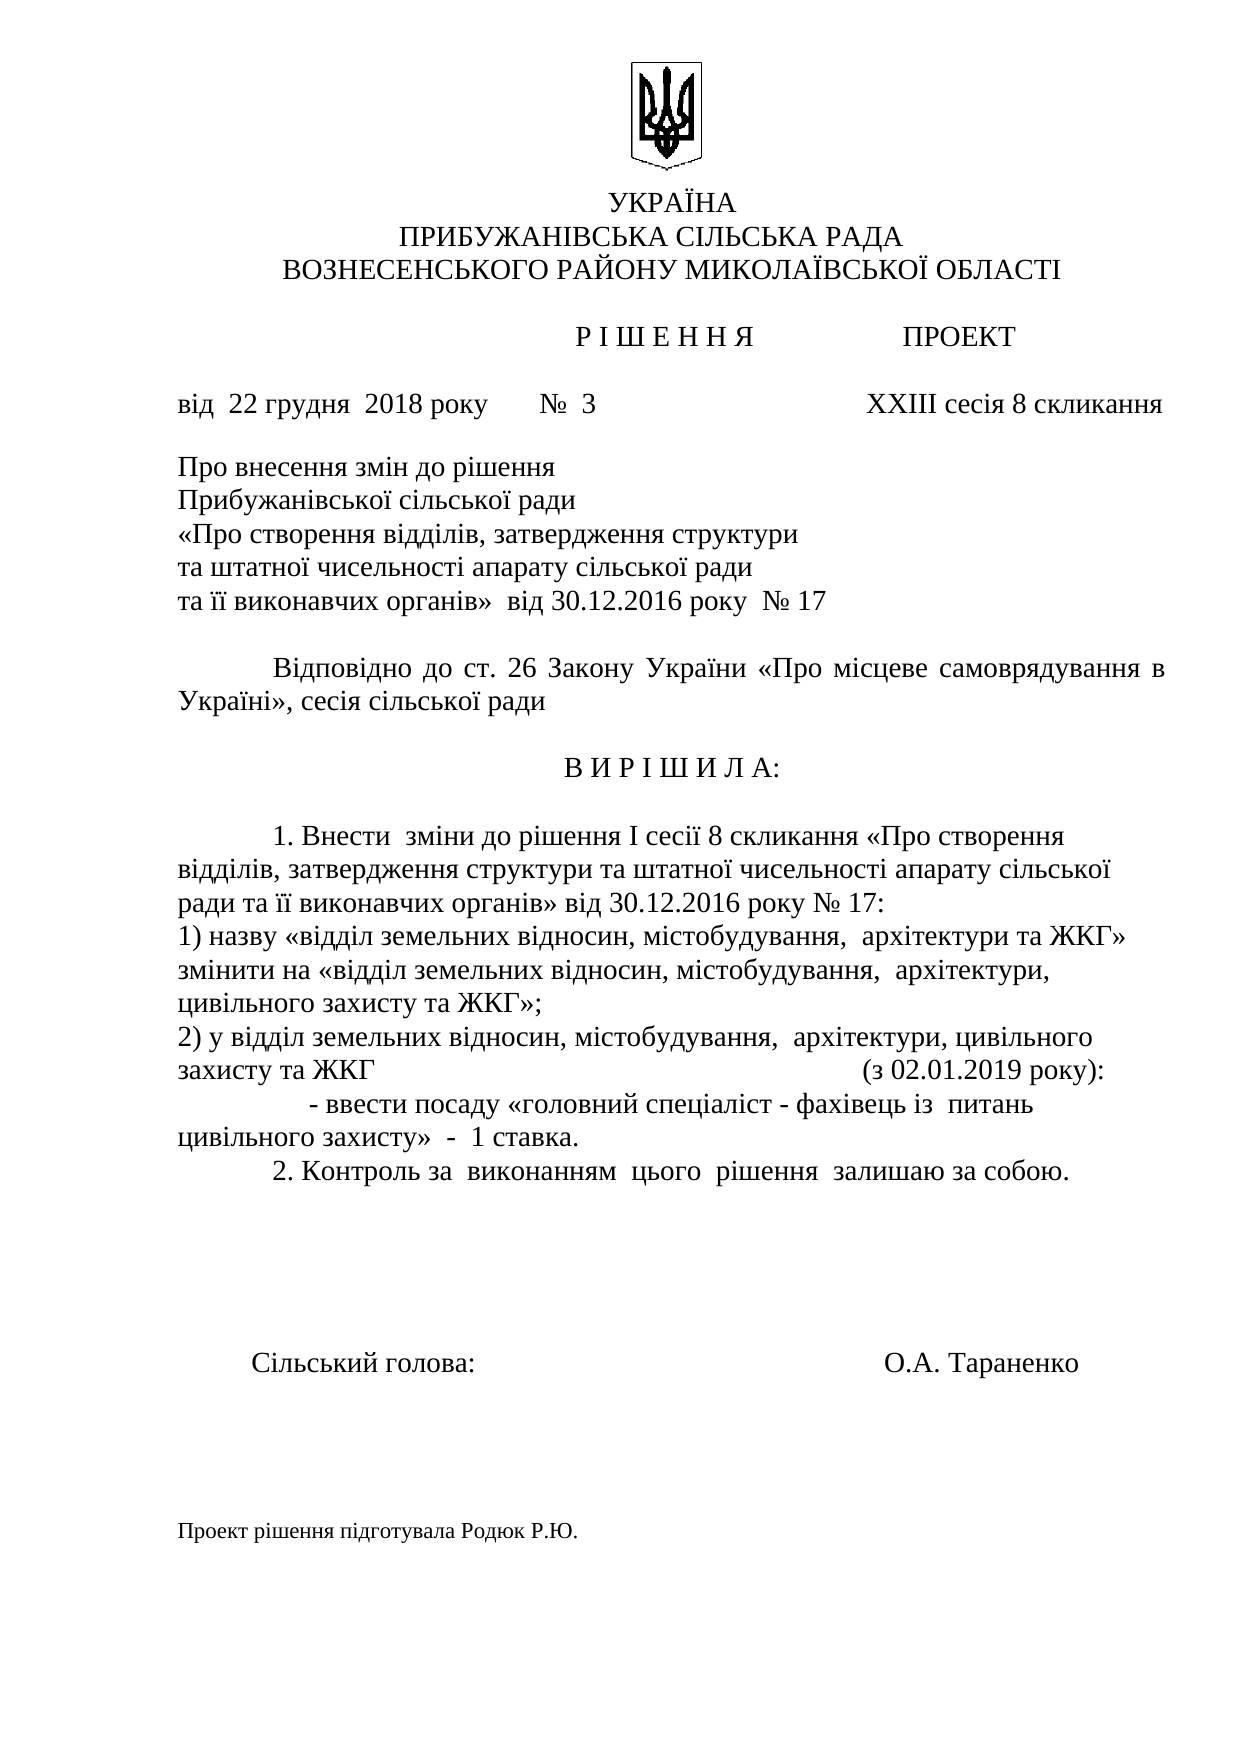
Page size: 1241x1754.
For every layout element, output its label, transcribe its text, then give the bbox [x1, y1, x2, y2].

text від 22 грудня 2018 року № 3 ХХІІІ сесія 8 скликання [177, 386, 1167, 420]
text «Про створення відділів, затвердження структури [177, 516, 1167, 549]
text Проект рішення підготувала Родюк Р.Ю. [177, 1517, 1167, 1544]
text 1) назву «відділ земельних відносин, містобудування, архітектури та ЖКГ» змінити на «відділ земельних відносин, містобудування, архітектури, цивільного захисту та ЖКГ»; [177, 918, 1167, 1019]
text В И Р І Ш И Л А: [177, 751, 1167, 784]
text Про внесення змін до рішення [177, 449, 1167, 482]
text 2) у відділ земельних відносин, містобудування, архітектури, цивільного захисту та ЖКГ (з 02.01.2019 року): [177, 1019, 1167, 1086]
text та штатної чисельності апарату сільської ради [177, 549, 1167, 583]
text Відповідно до ст. 26 Закону України «Про місцеве самоврядування в Україні», сесія сільської ради [177, 650, 1167, 717]
text - ввести посаду «головний спеціаліст - фахівець із питань цивільного захисту» - 1 ставка. [177, 1086, 1167, 1153]
picture [628, 60, 704, 173]
text 2. Контроль за виконанням цього рішення залишаю за собою. [177, 1153, 1167, 1187]
text Прибужанівської сільської ради [177, 482, 1167, 516]
text Сільський голова: О.А. Тараненко [177, 1345, 1167, 1378]
text та її виконавчих органів» від 30.12.2016 року № 17 [177, 583, 1167, 616]
text 1. Внести зміни до рішення І сесії 8 скликання «Про створення відділів, затвердження структури та штатної чисельності апарату сільської ради та її виконавчих органів» від 30.12.2016 року № 17: [177, 818, 1167, 918]
text ВОЗНЕСЕНСЬКОГО РАЙОНУ МИКОЛАЇВСЬКОЇ ОБЛАСТІ [177, 252, 1167, 286]
text УКРАЇНА [177, 185, 1167, 219]
text Р І Ш Е Н Н Я ПРОЕКТ [177, 319, 1167, 353]
text ПРИБУЖАНІВСЬКА СІЛЬСЬКА РАДА [325, 219, 1167, 252]
